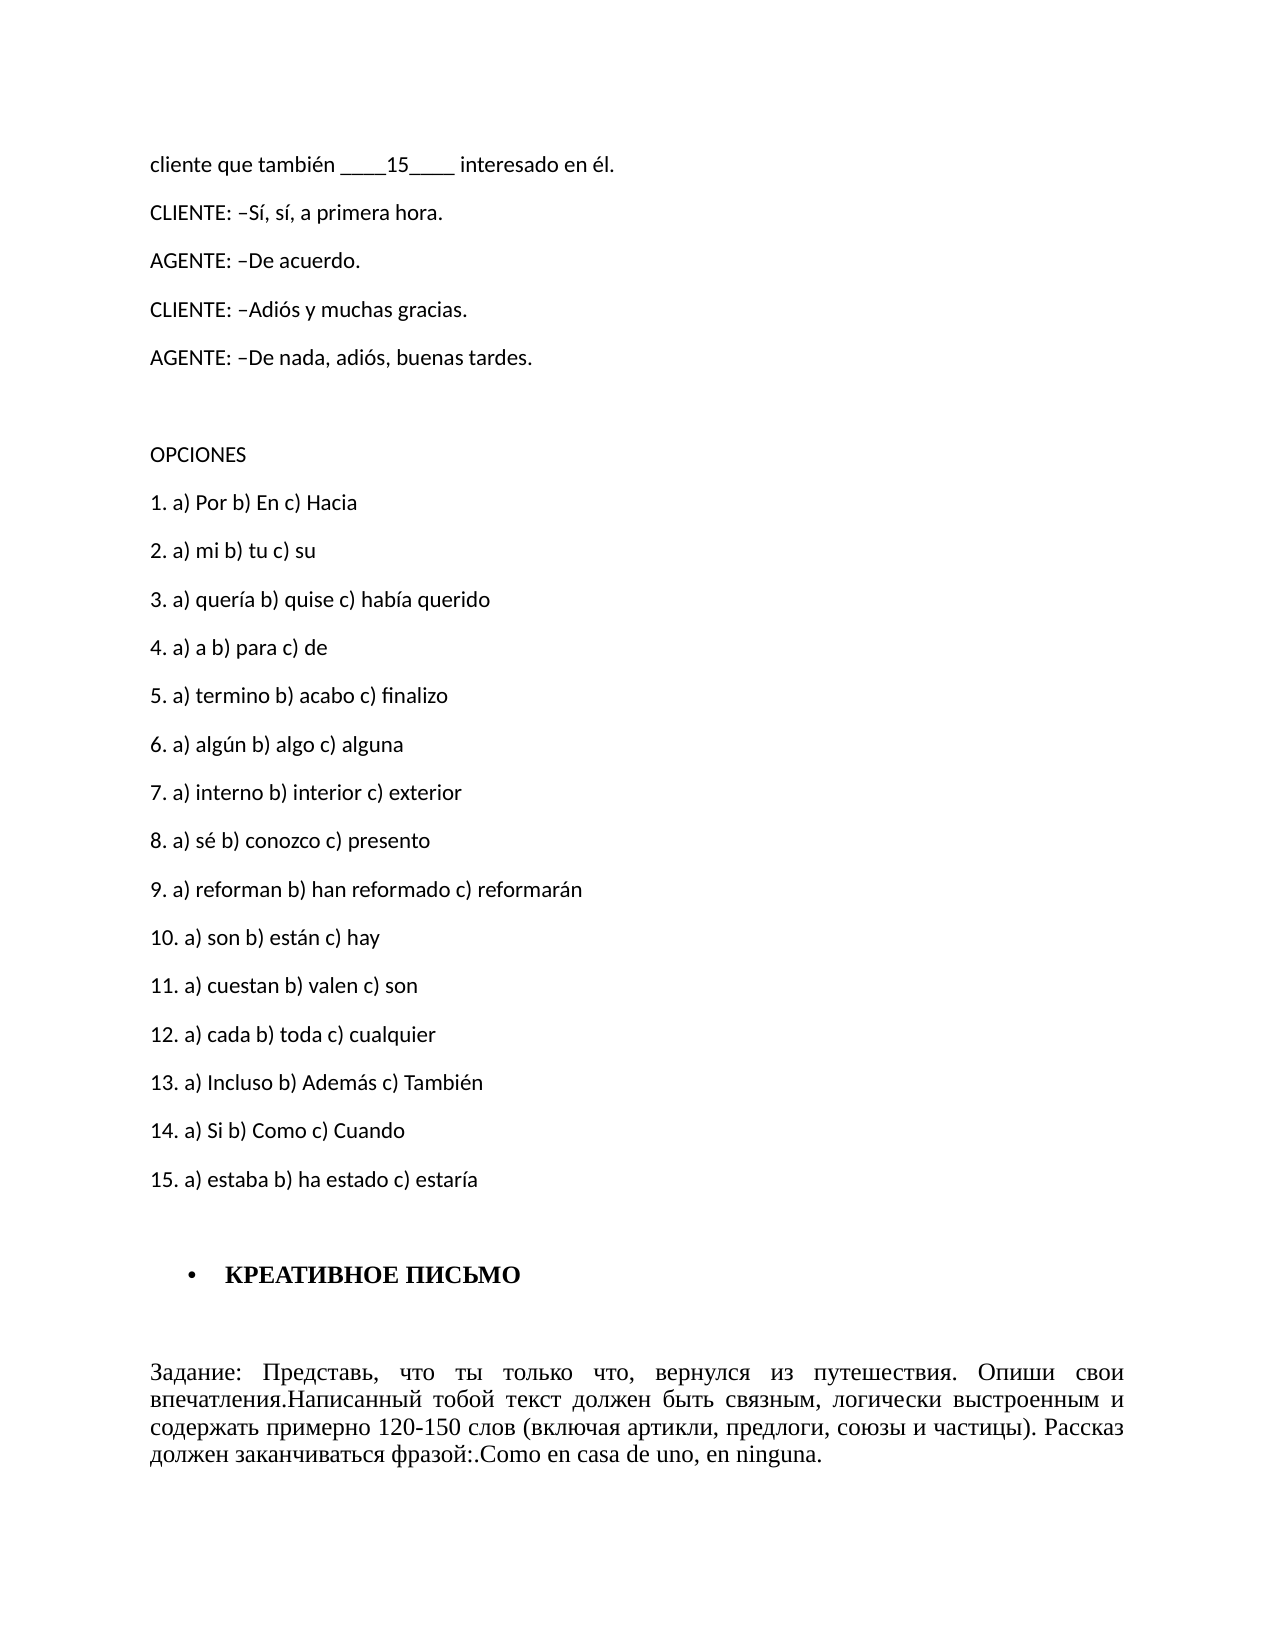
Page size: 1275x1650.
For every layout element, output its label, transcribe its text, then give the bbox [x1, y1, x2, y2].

text 2. a) mi b) tu c) su [150, 537, 1125, 564]
text OPCIONES [150, 440, 1125, 467]
text 5. a) termino b) acabo c) finalizo [150, 682, 1125, 709]
text 4. a) a b) para c) de [150, 633, 1125, 661]
text 10. a) son b) están c) hay [150, 923, 1125, 951]
text 1. a) Por b) En c) Hacia [150, 488, 1125, 516]
list КРЕАТИВНОЕ ПИСЬМО [187, 1262, 1125, 1289]
text 7. a) interno b) interior c) exterior [150, 778, 1125, 806]
text 15. a) estaba b) ha estado c) estaría [150, 1165, 1125, 1192]
text 13. a) Incluso b) Además c) También [150, 1068, 1125, 1096]
text 12. a) cada b) toda c) cualquier [150, 1020, 1125, 1047]
text CLIENTE: –Sí, sí, a primera hora. [150, 198, 1125, 226]
text Задание: Представь, что ты только что, вернулся из путешествия. Опиши свои впечатления.Написанный тобой текст должен быть связным, логически выстроенным и содержать примерно 120-150 слов (включая артикли, предлоги, союзы и частицы). Рассказ должен заканчиваться фразой:.Como en casa de uno, en ninguna. [150, 1358, 1125, 1468]
text 8. a) sé b) conozco c) presento [150, 827, 1125, 854]
text 11. a) cuestan b) valen c) son [150, 972, 1125, 999]
text CLIENTE: –Adiós y muchas gracias. [150, 295, 1125, 322]
text 9. a) reforman b) han reformado c) reformarán [150, 875, 1125, 902]
text 14. a) Si b) Como c) Cuando [150, 1117, 1125, 1144]
text 3. a) quería b) quise c) había querido [150, 585, 1125, 612]
text 6. a) algún b) algo c) alguna [150, 730, 1125, 757]
text AGENTE: –De nada, adiós, buenas tardes. [150, 343, 1125, 371]
text AGENTE: –De acuerdo. [150, 247, 1125, 274]
text cliente que también ____15____ interesado en él. [150, 150, 1125, 177]
